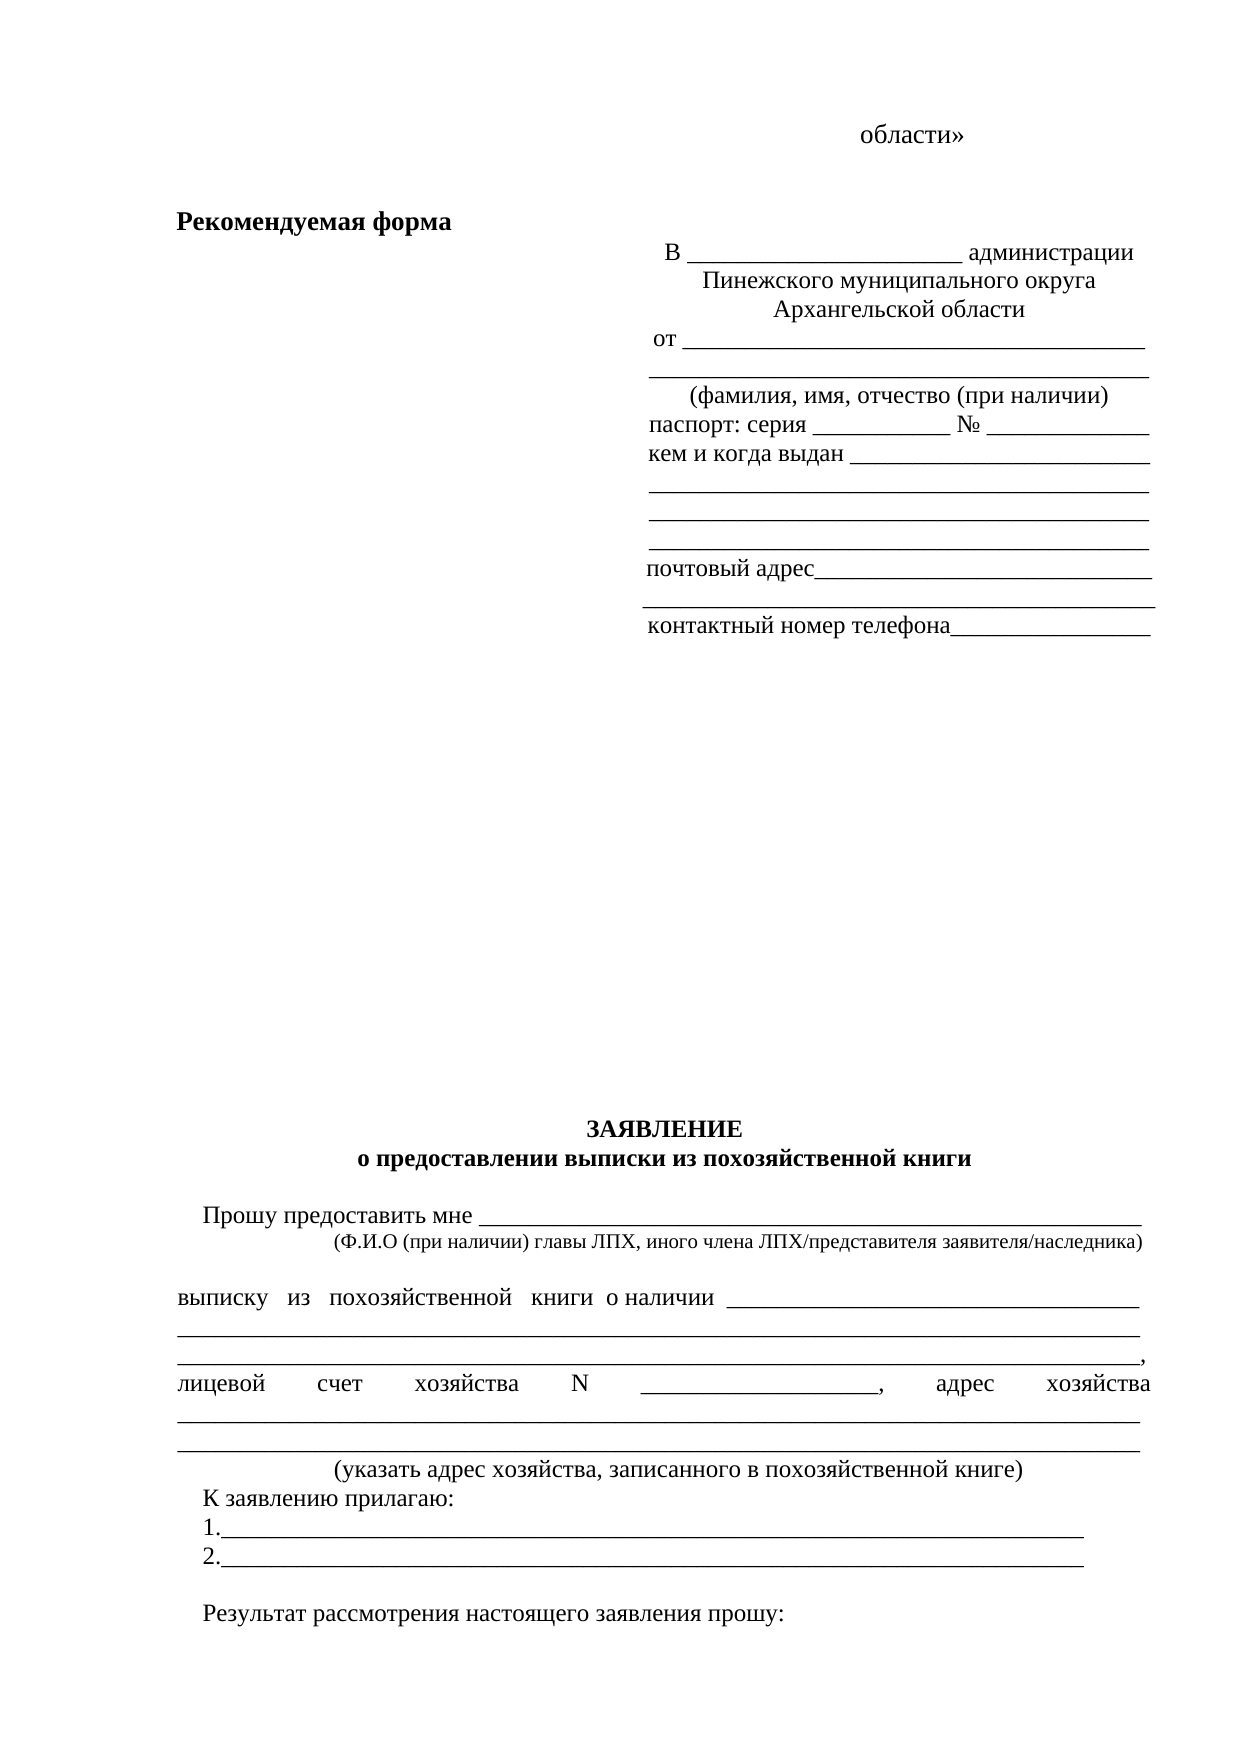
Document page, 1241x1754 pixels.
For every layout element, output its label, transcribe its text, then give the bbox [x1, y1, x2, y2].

text 1._____________________________________________________________________ [177, 1512, 1152, 1541]
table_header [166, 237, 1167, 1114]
text лицевой счет хозяйства N ___________________, адрес хозяйства _____________________________________________________________________________ [177, 1368, 1152, 1426]
text __________________________________________________________________________________________________________________________________________________________, [177, 1311, 1152, 1368]
text Прошу предоставить мне _____________________________________________________ [177, 1201, 1152, 1229]
text К заявлению прилагаю: [177, 1483, 1152, 1512]
text _____________________________________________________________________________ [177, 1426, 1152, 1454]
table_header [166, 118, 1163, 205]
text 2._____________________________________________________________________ [177, 1541, 1152, 1569]
text ЗАЯВЛЕНИЕ [177, 1114, 1152, 1143]
text выписку из похозяйственной книги о наличии _________________________________ [177, 1282, 1152, 1311]
text (Ф.И.О (при наличии) главы ЛПХ, иного члена ЛПХ/представителя заявителя/наследника) [177, 1229, 1152, 1253]
text Результат рассмотрения настоящего заявления прошу: [177, 1598, 1152, 1627]
text Рекомендуемая форма [102, 205, 1152, 237]
text (указать адрес хозяйства, записанного в похозяйственной книге) [177, 1454, 1152, 1483]
text о предоставлении выписки из похозяйственной книги [177, 1143, 1152, 1172]
